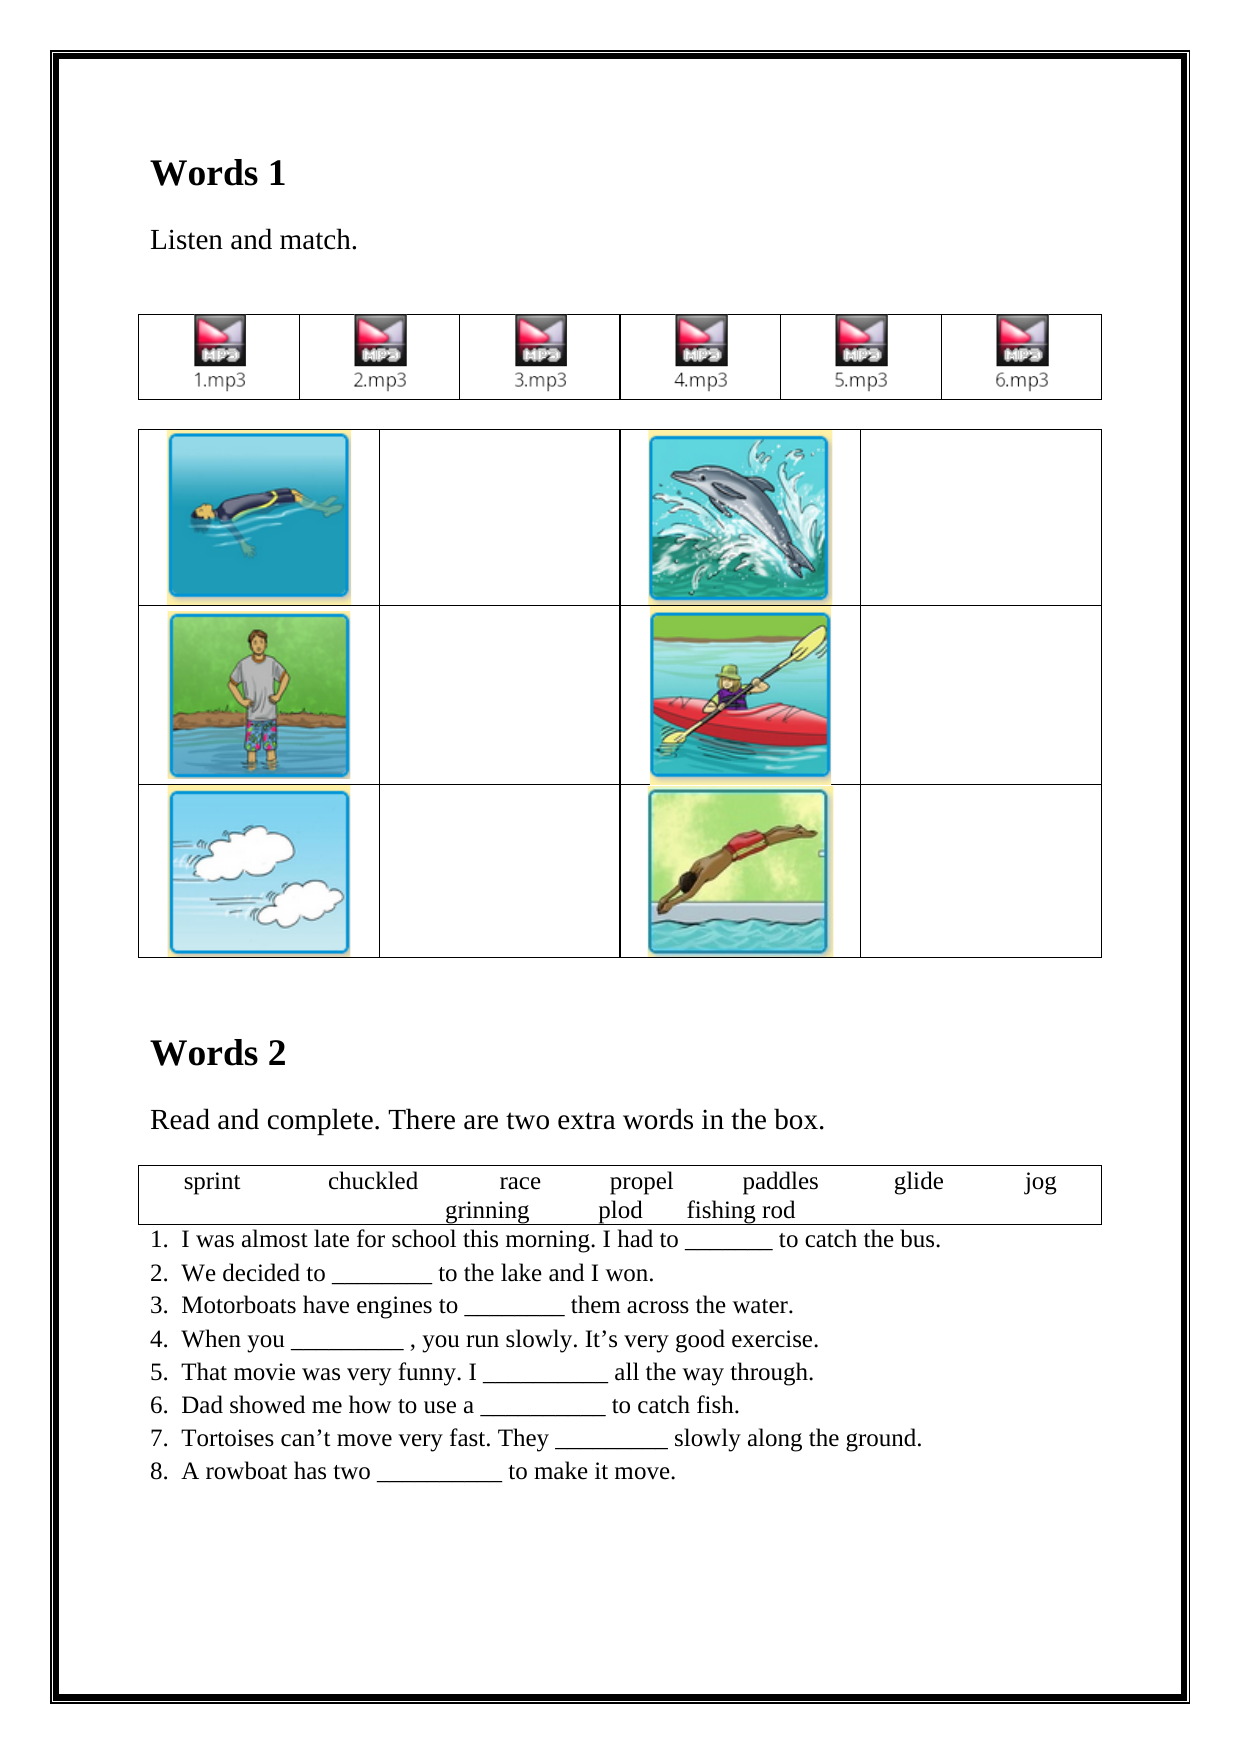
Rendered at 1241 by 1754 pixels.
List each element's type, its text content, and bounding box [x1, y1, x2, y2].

table_header [139, 430, 166, 605]
picture [648, 430, 833, 605]
picture [647, 786, 834, 957]
table_cell [621, 606, 649, 784]
table_header [352, 430, 379, 605]
table_header [380, 430, 619, 605]
text Read and complete. There are two extra words in the box. [150, 1102, 1090, 1136]
text Words 2 [150, 1030, 1090, 1073]
text 8. A rowboat has two __________ to make it move. [150, 1456, 1090, 1484]
text Listen and match. [150, 222, 1090, 256]
table_cell [861, 606, 1101, 784]
table_header [781, 315, 941, 399]
picture [167, 785, 351, 957]
table_header [460, 315, 619, 399]
table_cell [380, 606, 619, 784]
table_header [833, 430, 860, 605]
table_header sprint chuckled race propel paddles glide jog grinning plod fishing rod [139, 1166, 1101, 1223]
text 7. Tortoises can’t move very fast. They _________ slowly along the ground. [150, 1423, 1090, 1451]
table_cell [621, 785, 860, 957]
picture [166, 430, 352, 605]
text 3. Motorboats have engines to ________ them across the water. [150, 1291, 1090, 1319]
table_header [300, 315, 459, 399]
text Words 1 [150, 150, 1090, 193]
text 4. When you _________ , you run slowly. It’s very good exercise. [150, 1324, 1090, 1352]
text 2. We decided to ________ to the lake and I won. [150, 1258, 1090, 1286]
table_cell [351, 785, 379, 957]
table_header [139, 315, 299, 399]
table_cell [139, 606, 379, 784]
table_cell [861, 785, 1101, 957]
table_header [942, 315, 1101, 399]
table_header [861, 430, 1101, 605]
table_cell [380, 785, 619, 957]
text 6. Dad showed me how to use a __________ to catch fish. [150, 1390, 1090, 1418]
table_header [621, 430, 648, 605]
text 5. That movie was very funny. I __________ all the way through. [150, 1357, 1090, 1385]
table_cell [832, 606, 860, 784]
picture [649, 606, 832, 785]
text 1. I was almost late for school this morning. I had to _______ to catch the bus. [150, 1225, 1090, 1253]
table_cell [139, 785, 167, 957]
table_header [621, 315, 780, 399]
picture [167, 611, 351, 779]
